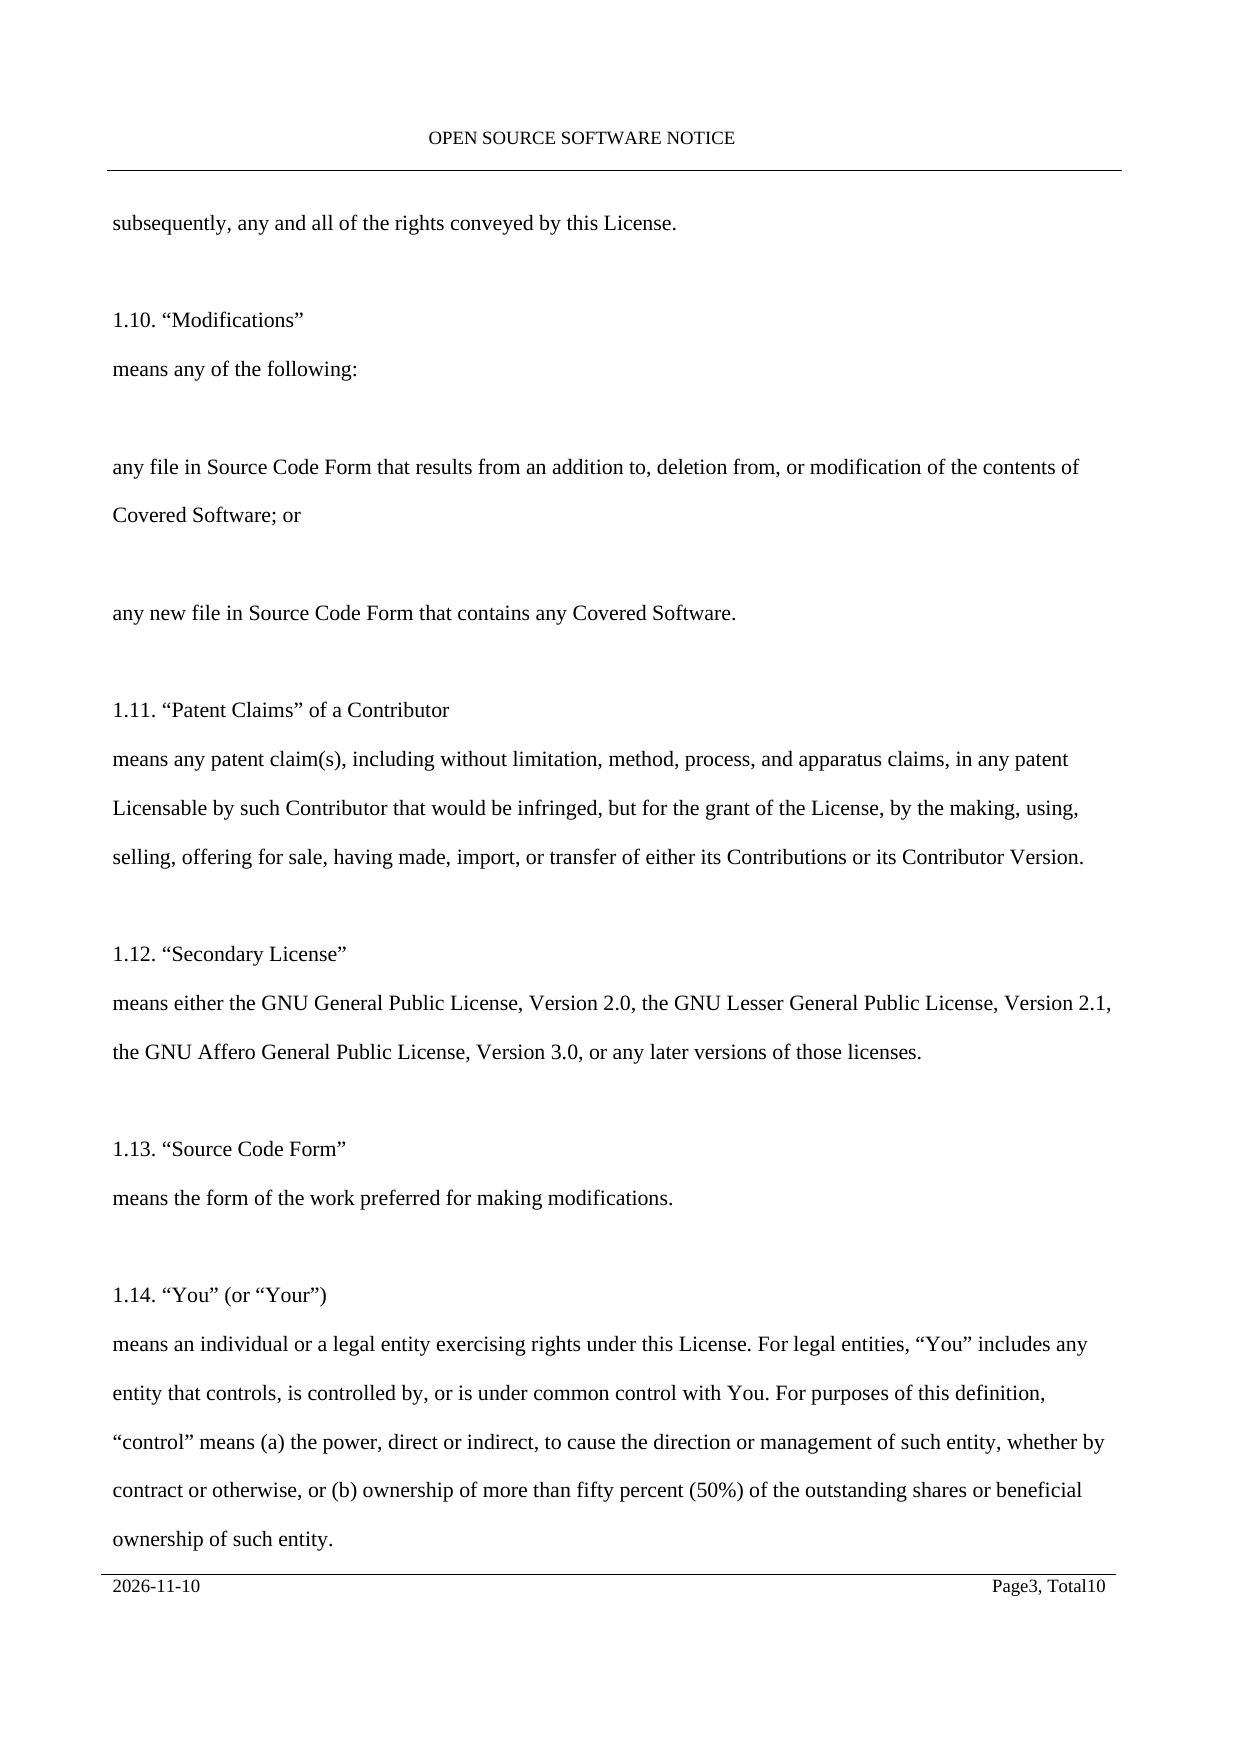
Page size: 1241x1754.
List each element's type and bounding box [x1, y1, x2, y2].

text [112, 206, 1128, 1555]
